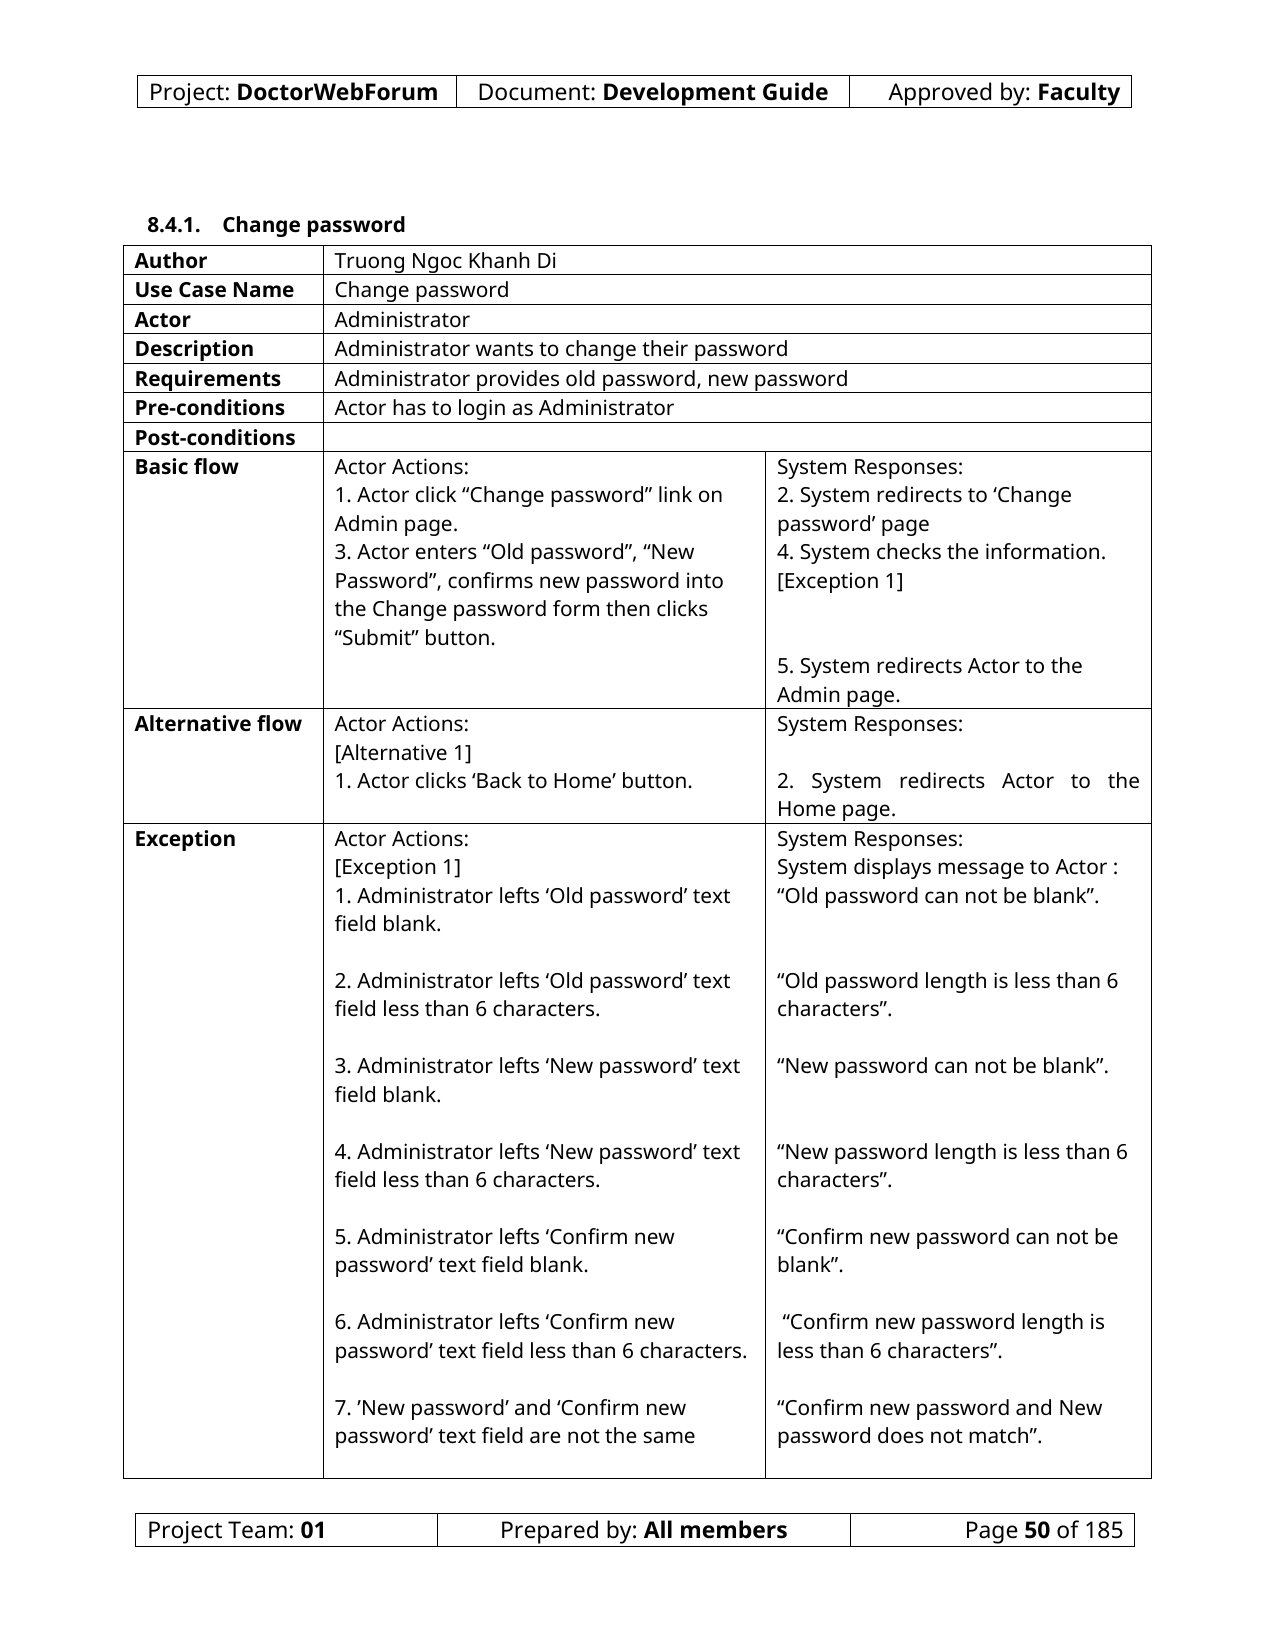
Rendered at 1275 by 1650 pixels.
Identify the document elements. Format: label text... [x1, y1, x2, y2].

table_cell Administrator [324, 305, 1151, 333]
table_cell Pre-conditions [124, 393, 323, 422]
table_cell Description [124, 334, 323, 363]
table_cell Exception [124, 824, 323, 1478]
table_cell Administrator wants to change their password [324, 334, 1151, 363]
table_cell Actor has to login as Administrator [324, 393, 1151, 422]
table_cell Basic flow [124, 452, 323, 708]
table_header Truong Ngoc Khanh Di [324, 246, 1151, 274]
table_cell System Responses: 2. System redirects to ‘Change password’ page 4. System checks the information. [Exception 1] 5. System redirects Actor to the Admin page. [766, 452, 1151, 708]
table_cell Administrator provides old password, new password [324, 364, 1151, 392]
table_header Author [124, 246, 323, 274]
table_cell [766, 824, 1151, 1478]
table_cell Actor [124, 305, 323, 333]
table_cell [324, 824, 765, 1478]
table_cell Use Case Name [124, 275, 323, 304]
table_cell Change password [324, 275, 1151, 304]
table_cell Alternative flow [124, 709, 323, 823]
table_cell Requirements [124, 364, 323, 392]
table_cell Actor Actions: 1. Actor click “Change password” link on Admin page. 3. Actor enters “Old password”, “New Password”, confirms new password into the Change password form then clicks “Submit” button. [324, 452, 765, 708]
subtitle Change password [147, 210, 1128, 238]
table_cell Post-conditions [124, 423, 323, 451]
table_cell [324, 423, 1151, 451]
table_cell Actor Actions: [Alternative 1] 1. Actor clicks ‘Back to Home’ button. [324, 709, 765, 823]
table_cell System Responses: 2. System redirects Actor to the Home page. [766, 709, 1151, 823]
